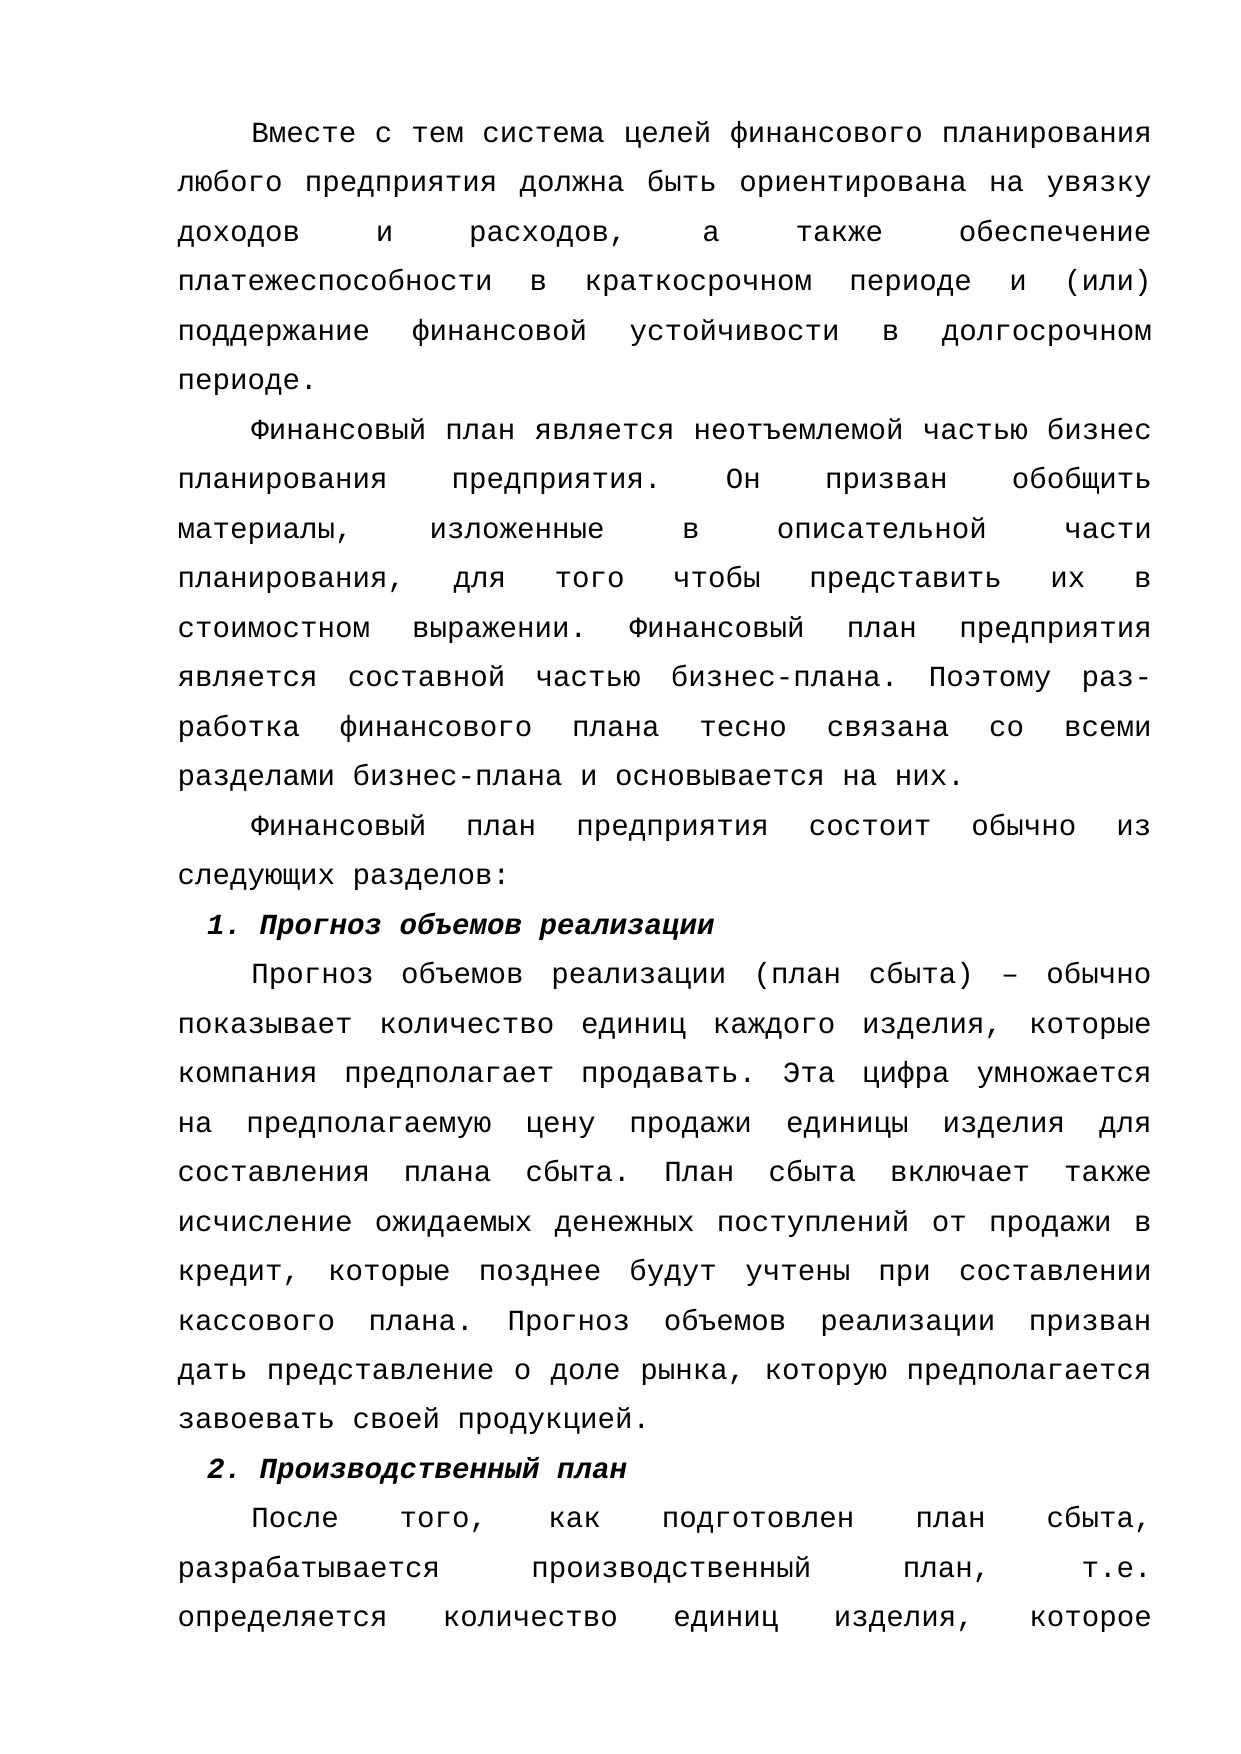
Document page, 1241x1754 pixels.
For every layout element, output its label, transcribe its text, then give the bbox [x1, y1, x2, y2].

text Финансовый план является неотъемлемой частью бизнес планирования предприятия. Он призван обобщить материалы, изложенные в описательной части планирования, для того чтобы представить их в стоимостном выражении. Финансовый план предприятия является составной частью бизнес-плана. Поэтому разработка финансового плана тесно связана со всеми разделами бизнес-плана и основывается на них. [177, 415, 1152, 794]
text Прогноз объемов реализации (план сбыта) – обычно показывает количество единиц каждого изделия, которые компания предполагает продавать. Эта цифра умножается на предполагаемую цену продажи единицы изделия для составления плана сбыта. План сбыта включает также исчисление ожидаемых денежных поступлений от продажи в кредит, которые позднее будут учтены при составлении кассового плана. Прогноз объемов реализации призван дать представление о доле рынка, которую предполагается завоевать своей продукцией. [177, 959, 1152, 1438]
text 2. Производственный план [177, 1454, 1152, 1487]
text 1. Прогноз объемов реализации [177, 910, 1152, 943]
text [177, 1503, 1152, 1636]
text Вместе с тем система целей финансового планирования любого предприятия должна быть ориентирована на увязку доходов и расходов, а также обеспечение платежеспособности в краткосрочном периоде и (или) поддержание финансовой устойчивости в долгосрочном периоде. [177, 118, 1152, 398]
text Финансовый план предприятия состоит обычно из следующих разделов: [177, 811, 1152, 893]
